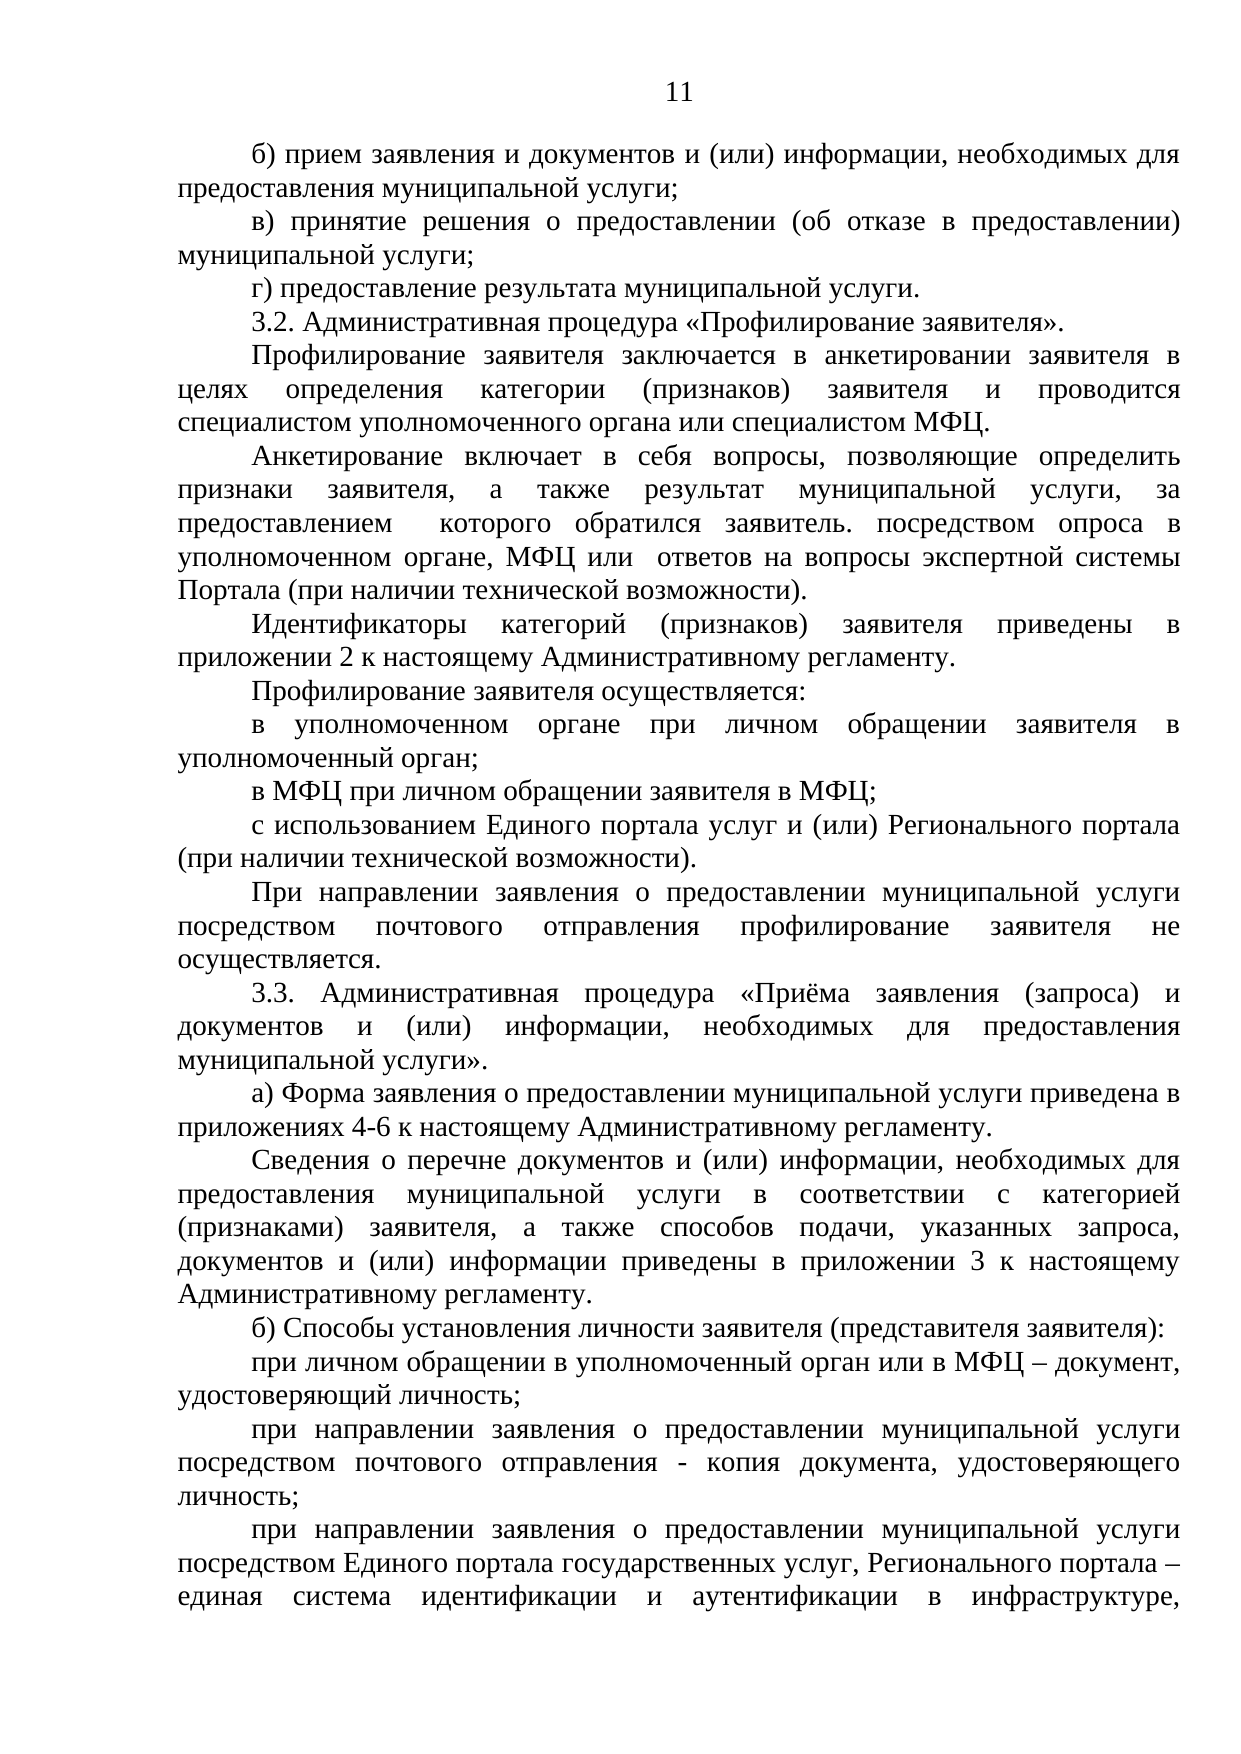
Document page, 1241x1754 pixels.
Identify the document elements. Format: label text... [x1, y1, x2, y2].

text б) Способы установления личности заявителя (представителя заявителя): [177, 1310, 1181, 1344]
text 3.2. Административная процедура «Профилирование заявителя». [177, 304, 1181, 337]
text при направлении заявления о предоставлении муниципальной услуги посредством почтового отправления - копия документа, удостоверяющего личность; [177, 1411, 1181, 1511]
text г) предоставление результата муниципальной услуги. [177, 270, 1181, 304]
text При направлении заявления о предоставлении муниципальной услуги посредством почтового отправления профилирование заявителя не осуществляется. [177, 874, 1181, 975]
text 3.3. Административная процедура «Приёма заявления (запроса) и документов и (или) информации, необходимых для предоставления муниципальной услуги». [177, 975, 1181, 1075]
text в МФЦ при личном обращении заявителя в МФЦ; [177, 773, 1181, 807]
text в) принятие решения о предоставлении (об отказе в предоставлении) муниципальной услуги; [177, 203, 1181, 270]
text б) прием заявления и документов и (или) информации, необходимых для предоставления муниципальной услуги; [177, 136, 1181, 203]
text Сведения о перечне документов и (или) информации, необходимых для предоставления муниципальной услуги в соответствии с категорией (признаками) заявителя, а также способов подачи, указанных запроса, документов и (или) информации приведены в приложении 3 к настоящему Административному регламенту. [177, 1142, 1181, 1310]
text Идентификаторы категорий (признаков) заявителя приведены в приложении 2 к настоящему Административному регламенту. [177, 606, 1181, 673]
text в уполномоченном органе при личном обращении заявителя в уполномоченный орган; [177, 706, 1181, 773]
text Профилирование заявителя заключается в анкетировании заявителя в целях определения категории (признаков) заявителя и проводится специалистом уполномоченного органа или специалистом МФЦ. [177, 337, 1181, 438]
text при личном обращении в уполномоченный орган или в МФЦ – документ, удостоверяющий личность; [177, 1344, 1181, 1411]
text Анкетирование включает в себя вопросы, позволяющие определить признаки заявителя, а также результат муниципальной услуги, за предоставлением которого обратился заявитель. посредством опроса в уполномоченном органе, МФЦ или ответов на вопросы экспертной системы Портала (при наличии технической возможности). [177, 438, 1181, 606]
text а) Форма заявления о предоставлении муниципальной услуги приведена в приложениях 4-6 к настоящему Административному регламенту. [177, 1075, 1181, 1142]
text с использованием Единого портала услуг и (или) Регионального портала (при наличии технической возможности). [177, 807, 1181, 874]
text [177, 1511, 1181, 1612]
text Профилирование заявителя осуществляется: [177, 673, 1181, 706]
